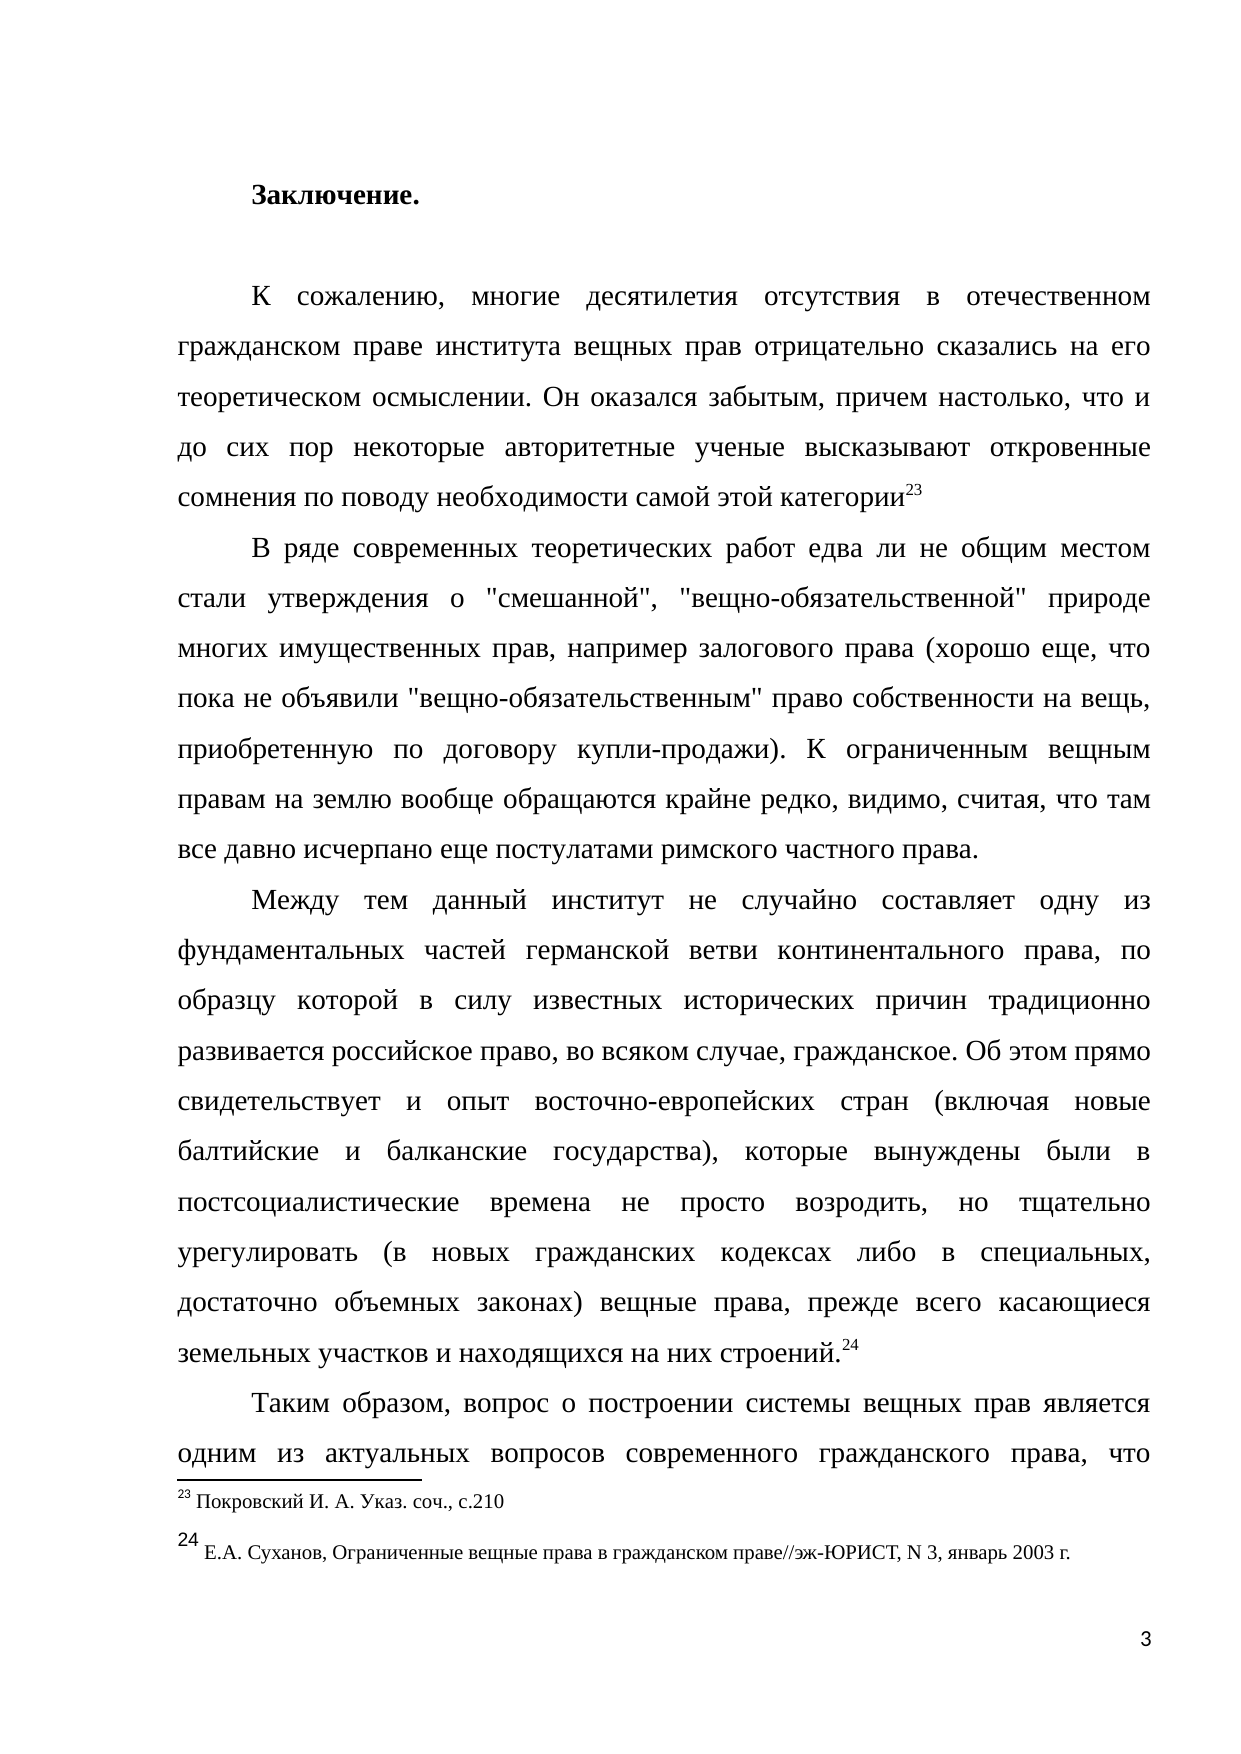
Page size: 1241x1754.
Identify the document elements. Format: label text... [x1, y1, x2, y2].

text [177, 1385, 1152, 1469]
text Между тем данный институт не случайно составляет одну из фундаментальных частей германской ветви континентального права, по образцу которой в силу известных исторических причин традиционно развивается российское право, во всяком случае, гражданское. Об этом прямо свидетельствует и опыт восточно-европейских стран (включая новые балтийские и балканские государства), которые вынуждены были в постсоциалистические времена не просто возродить, но тщательно урегулировать (в новых гражданских кодексах либо в специальных, достаточно объемных законах) вещные права, прежде всего касающиеся земельных участков и находящихся на них строений. [177, 882, 1152, 1368]
text Заключение. [177, 177, 1152, 211]
text В ряде современных теоретических работ едва ли не общим местом стали утверждения о "смешанной", "вещно-обязательственной" природе многих имущественных прав, например залогового права (хорошо еще, что пока не объявили "вещно-обязательственным" право собственности на вещь, приобретенную по договору купли-продажи). К ограниченным вещным правам на землю вообще обращаются крайне редко, видимо, считая, что там все давно исчерпано еще постулатами римского частного права. [177, 530, 1152, 865]
text К сожалению, многие десятилетия отсутствия в отечественном гражданском праве института вещных прав отрицательно сказались на его теоретическом осмыслении. Он оказался забытым, причем настолько, что и до сих пор некоторые авторитетные ученые высказывают откровенные сомнения по поводу необходимости самой этой категории [177, 278, 1152, 513]
